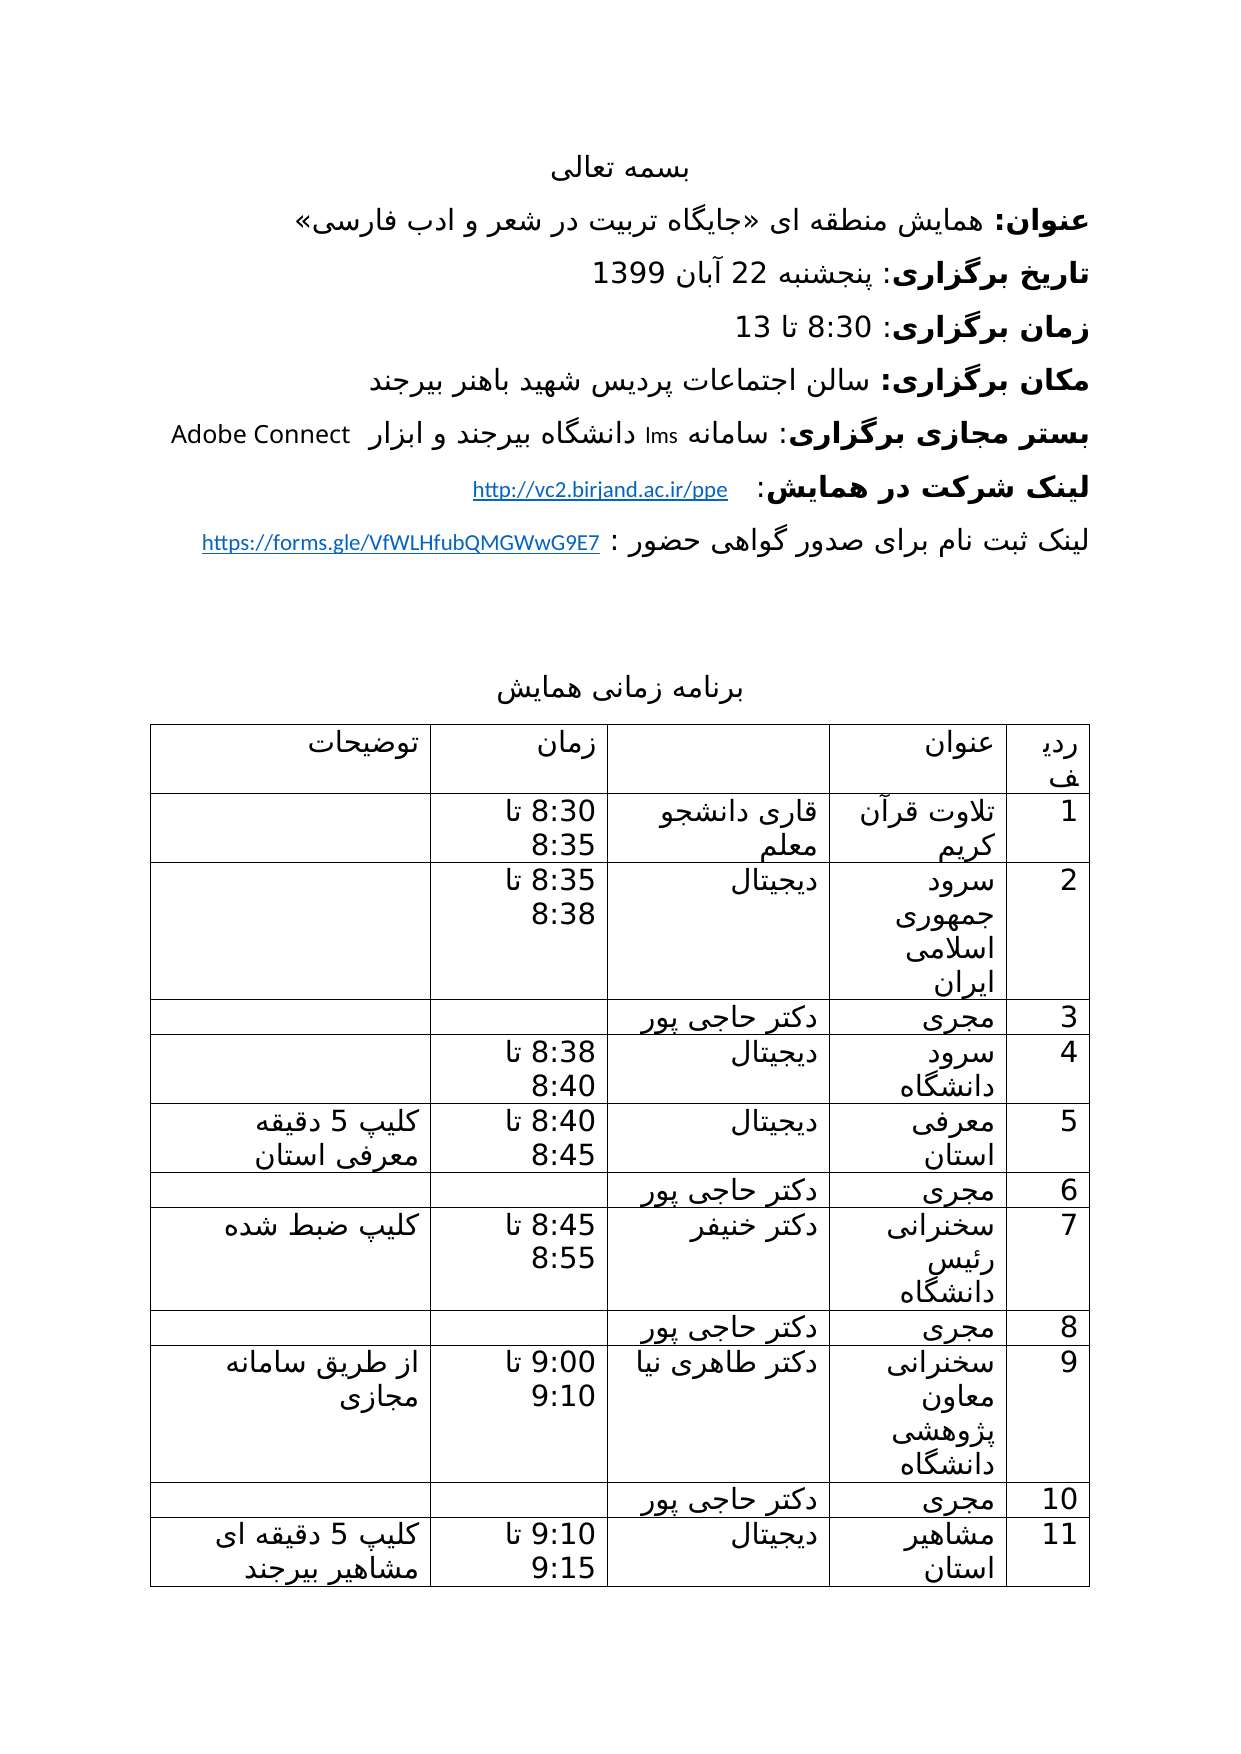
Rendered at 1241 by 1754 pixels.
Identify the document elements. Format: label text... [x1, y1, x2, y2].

table_cell دکتر حاجی پور [608, 1483, 829, 1517]
table_cell [431, 1311, 607, 1345]
table_cell مجری [830, 1483, 1006, 1517]
table_cell 8:30 تا 8:35 [431, 794, 607, 862]
table_cell معرفی استان [830, 1104, 1006, 1172]
table_cell مشاهیر استان [830, 1518, 1006, 1586]
table_cell [151, 1000, 430, 1034]
table_cell دکتر حاجی پور [608, 1311, 829, 1345]
text برنامه زمانی همایش [150, 671, 1090, 705]
table_cell 7 [1007, 1208, 1089, 1310]
text بسمه تعالی [150, 150, 1090, 184]
table_cell 11 [1007, 1518, 1089, 1586]
table_cell 8:35 تا 8:38 [431, 863, 607, 999]
table_cell دکتر حاجی پور [608, 1173, 829, 1207]
table_cell 9:00 تا 9:10 [431, 1346, 607, 1482]
table_cell 9 [1007, 1346, 1089, 1482]
table_cell [431, 1000, 607, 1034]
text عنوان: همایش منطقه ای «جایگاه تربیت در شعر و ادب فارسی» [150, 203, 1090, 237]
table_cell تلاوت قرآن کریم [830, 794, 1006, 862]
table_cell [431, 1483, 607, 1517]
table_cell از طریق سامانه مجازی [151, 1346, 430, 1482]
text بستر مجازی برگزاری: سامانه lms دانشگاه بیرجند و ابزار Adobe Connect [150, 417, 1090, 451]
table_cell 10 [1007, 1483, 1089, 1517]
table_cell مجری [830, 1311, 1006, 1345]
table_cell دکتر حاجی پور [608, 1000, 829, 1034]
table_cell سرود جمهوری اسلامی ایران [830, 863, 1006, 999]
table_cell 4 [1007, 1035, 1089, 1103]
table_cell دیجیتال [608, 863, 829, 999]
table_header زمان [431, 725, 607, 793]
table_cell سرود دانشگاه [830, 1035, 1006, 1103]
table_cell [151, 863, 430, 999]
table_cell 8 [1007, 1311, 1089, 1345]
table_cell 8:38 تا 8:40 [431, 1035, 607, 1103]
table_header عنوان [830, 725, 1006, 793]
table_header [608, 725, 829, 793]
table_cell [151, 1483, 430, 1517]
table_cell سخنرانی رئیس دانشگاه [830, 1208, 1006, 1310]
table_cell سخنرانی معاون پژوهشی دانشگاه [830, 1346, 1006, 1482]
table_cell [151, 1035, 430, 1103]
table_header توضیحات [151, 725, 430, 793]
table_cell کلیپ 5 دقیقه معرفی استان [151, 1104, 430, 1172]
table_cell دکتر خنیفر [608, 1208, 829, 1310]
table_cell مجری [830, 1173, 1006, 1207]
table_cell قاری دانشجو معلم [608, 794, 829, 862]
table_cell 8:40 تا 8:45 [431, 1104, 607, 1172]
table_cell 2 [1007, 863, 1089, 999]
table_cell دیجیتال [608, 1518, 829, 1586]
text لینک شرکت در همایش: http://vc2.birjand.ac.ir/ppe [150, 470, 1090, 504]
table_cell کلیپ ضبط شده [151, 1208, 430, 1310]
table_cell [151, 1311, 430, 1345]
text تاریخ برگزاری: پنجشنبه 22 آبان 1399 [150, 257, 1090, 291]
text لینک ثبت نام برای صدور گواهی حضور : https://forms.gle/VfWLHfubQMGWwG9E7 [150, 524, 1090, 558]
table_cell [151, 1173, 430, 1207]
text مکان برگزاری: سالن اجتماعات پردیس شهید باهنر بیرجند [150, 363, 1090, 397]
table_cell مجری [830, 1000, 1006, 1034]
text زمان برگزاری: 8:30 تا 13 [150, 310, 1090, 344]
table_cell 1 [1007, 794, 1089, 862]
table_header ردیف [1007, 725, 1089, 793]
table_cell [151, 794, 430, 862]
table_cell 3 [1007, 1000, 1089, 1034]
table_cell 9:10 تا 9:15 [431, 1518, 607, 1586]
table_cell دیجیتال [608, 1104, 829, 1172]
table_cell کلیپ 5 دقیقه ای مشاهیر بیرجند [151, 1518, 430, 1586]
table_cell 6 [1007, 1173, 1089, 1207]
table_cell 8:45 تا 8:55 [431, 1208, 607, 1310]
table_cell دیجیتال [608, 1035, 829, 1103]
table_cell 5 [1007, 1104, 1089, 1172]
table_cell [431, 1173, 607, 1207]
table_cell دکتر طاهری نیا [608, 1346, 829, 1482]
